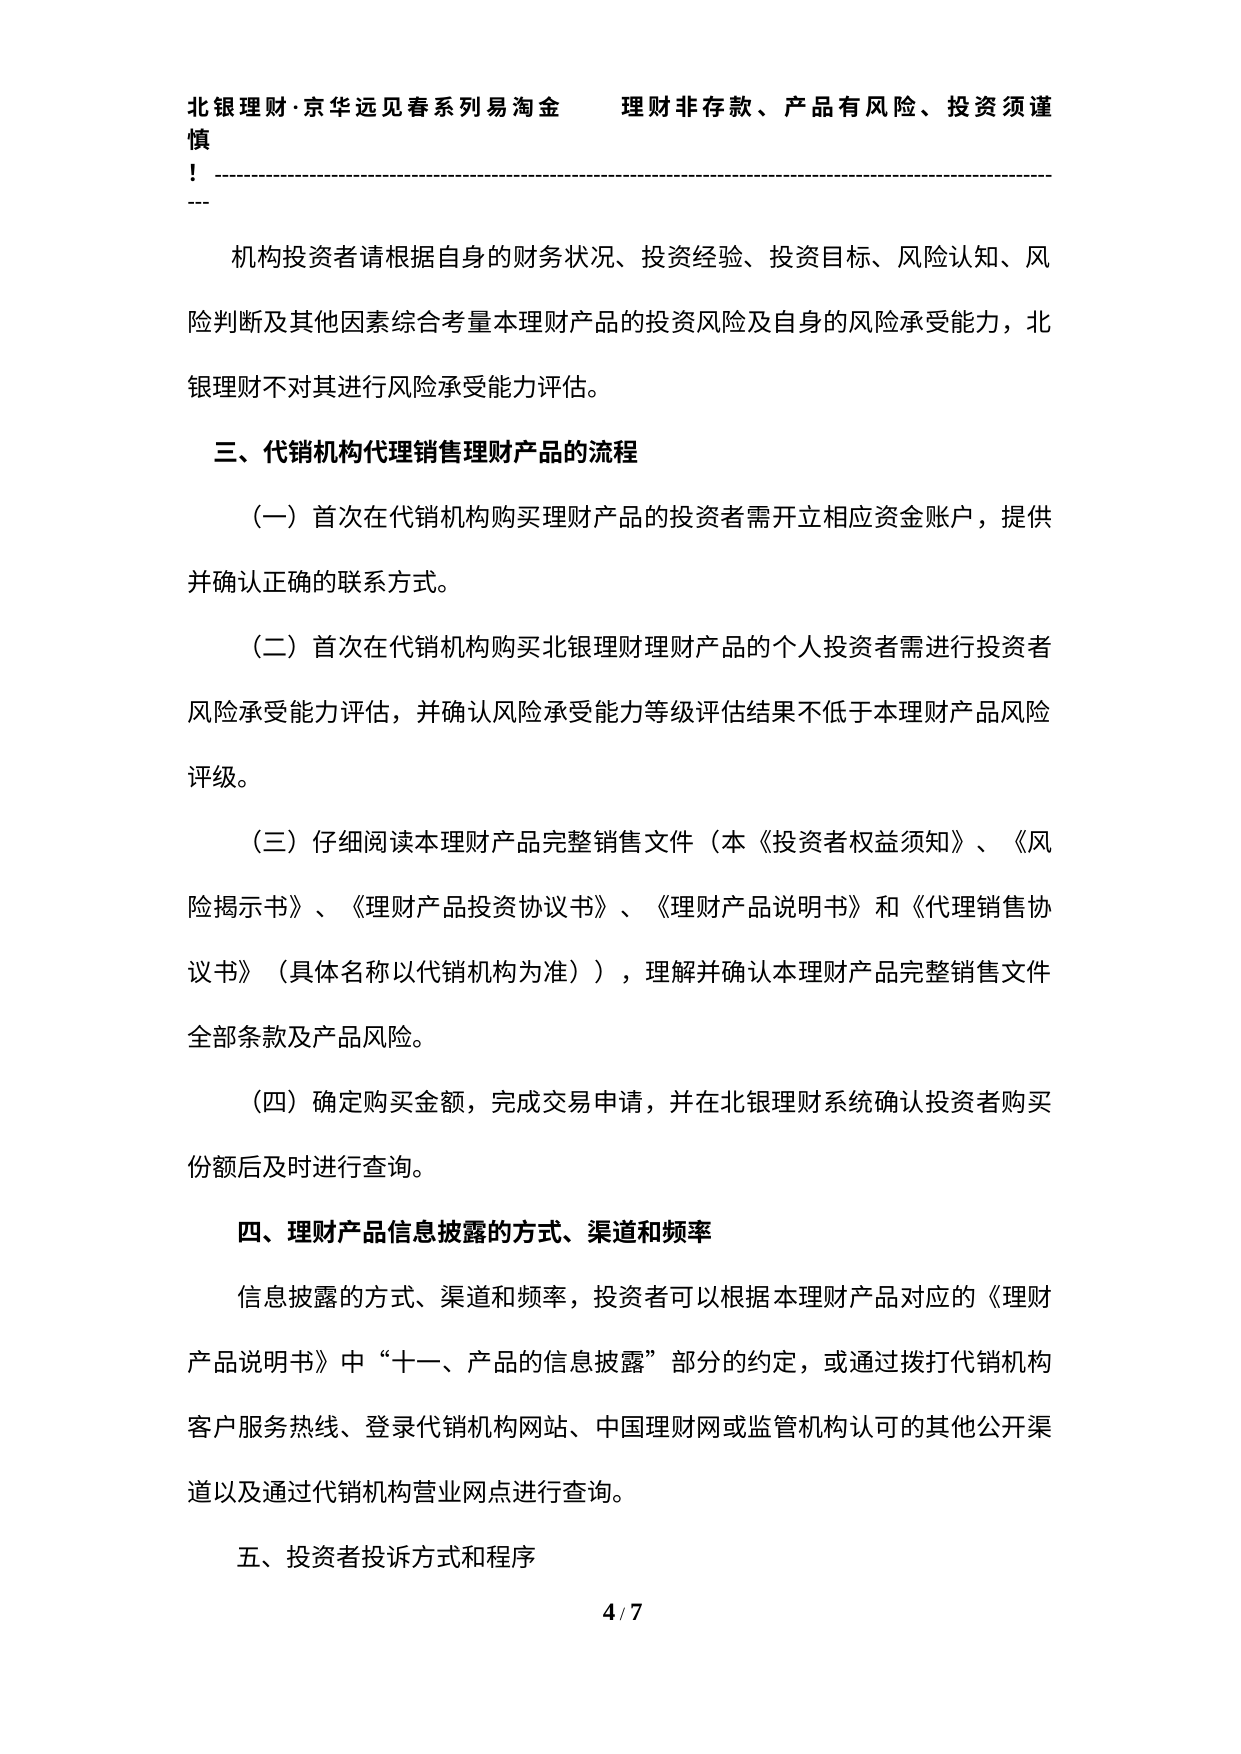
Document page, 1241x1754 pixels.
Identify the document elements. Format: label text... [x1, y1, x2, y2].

list 三、代销机构代理销售理财产品的流程 [187, 418, 1053, 483]
list 首次在代销机构购买北银理财理财产品的个人投资者需进行投资者风险承受能力评估，并确认风险承受能力等级评估结果不低于本理财产品风险评级。 [187, 613, 1053, 808]
text 机构投资者请根据自身的财务状况、投资经验、投资目标、风险认知、风险判断及其他因素综合考量本理财产品的投资风险及自身的风险承受能力，北银理财不对其进行风险承受能力评估。 [187, 223, 1053, 418]
text 四、理财产品信息披露的方式、渠道和频率 [187, 1198, 1053, 1263]
text 五、投资者投诉方式和程序 [187, 1523, 1053, 1588]
list 确定购买金额，完成交易申请，并在北银理财系统确认投资者购买份额后及时进行查询。 [187, 1068, 1053, 1198]
list 仔细阅读本理财产品完整销售文件（本《投资者权益须知》、《风险揭示书》、《理财产品投资协议书》、《理财产品说明书》和《代理销售协议书》（具体名称以代销机构为准）），理解并确认本理财产品完整销售文件全部条款及产品风险。 [187, 808, 1053, 1068]
list 首次在代销机构购买理财产品的投资者需开立相应资金账户，提供并确认正确的联系方式。 [187, 483, 1053, 613]
text 信息披露的方式、渠道和频率，投资者可以根据本理财产品对应的《理财产品说明书》中“十一、产品的信息披露”部分的约定，或通过拨打代销机构客户服务热线、登录代销机构网站、中国理财网或监管机构认可的其他公开渠道以及通过代销机构营业网点进行查询。 [187, 1263, 1053, 1523]
